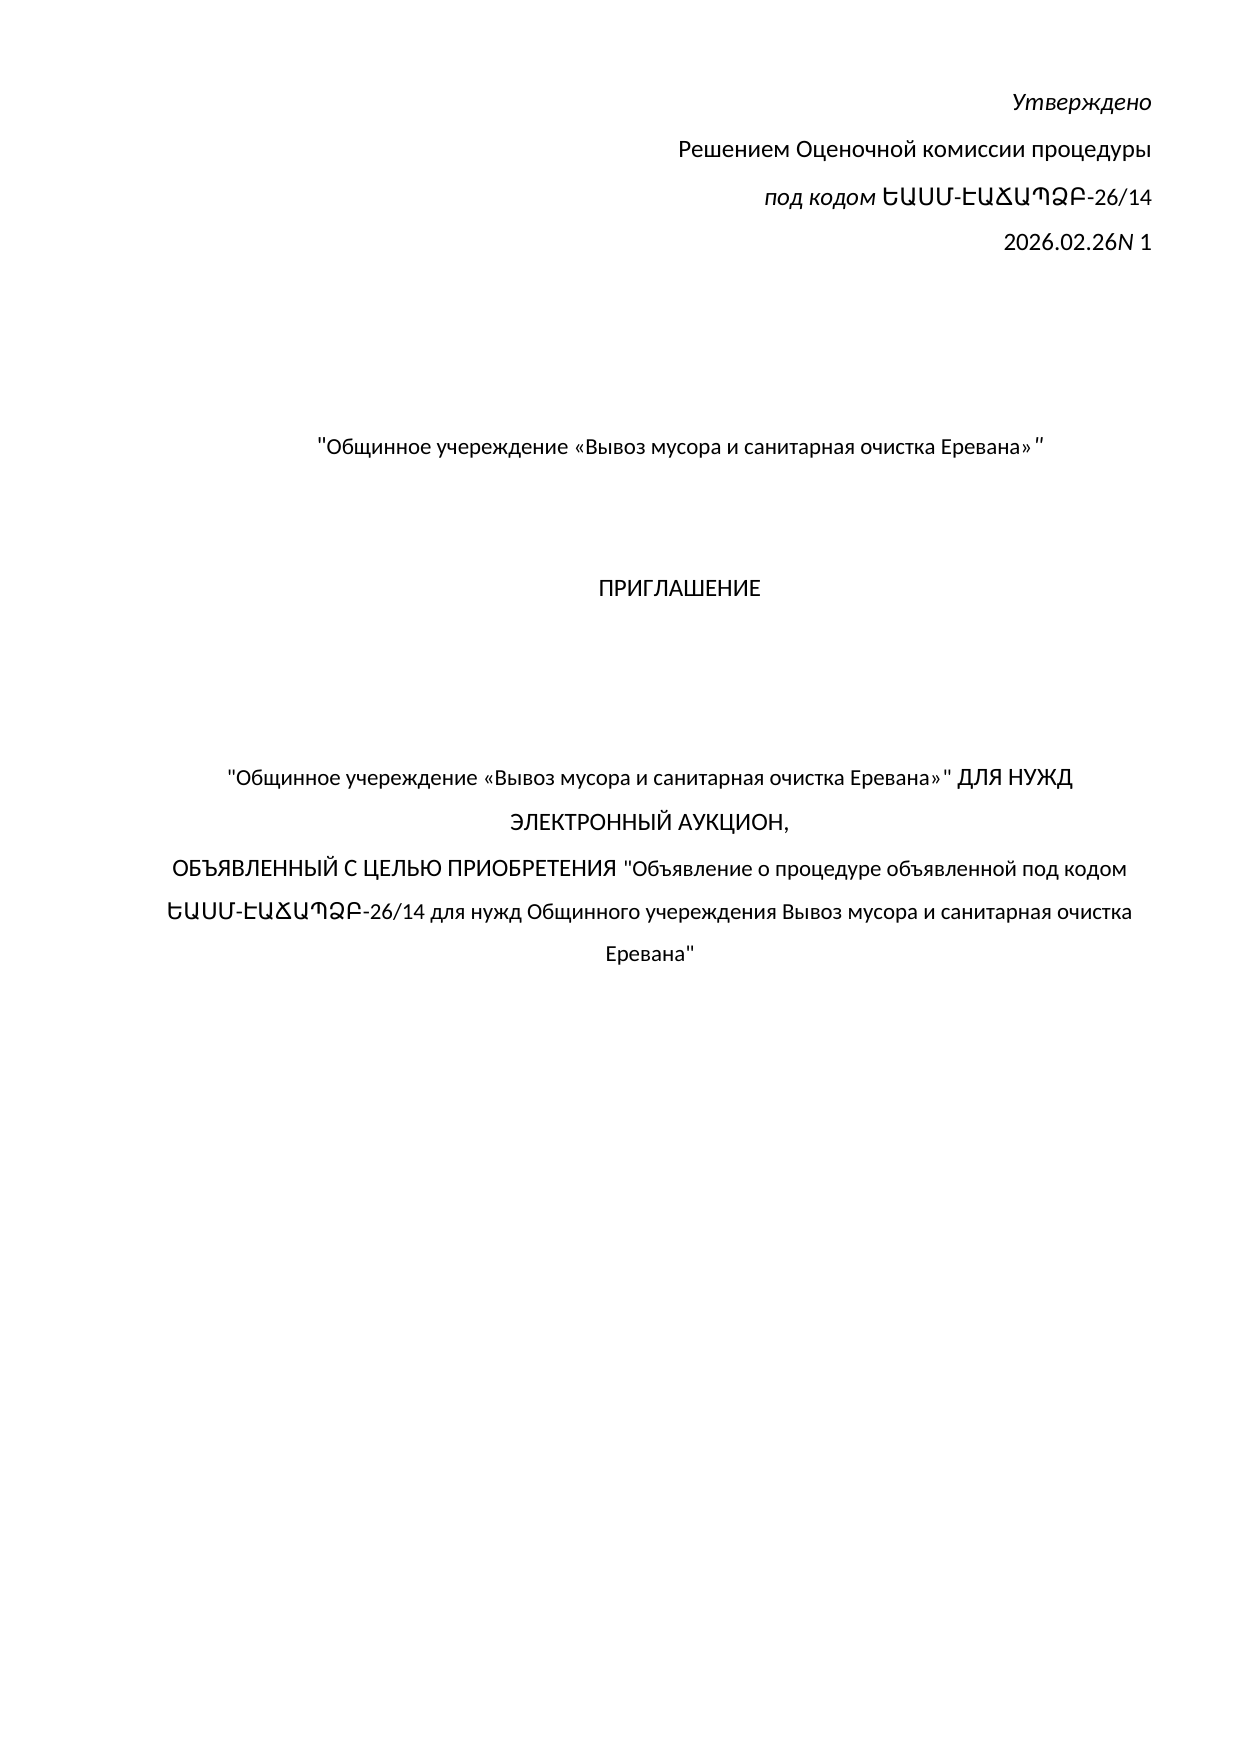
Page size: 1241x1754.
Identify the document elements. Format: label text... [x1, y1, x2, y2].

text "Общинное учереждение «Вывоз мусора и санитарная очистка Еревана»" ДЛЯ НУЖД ЭЛЕКТРОННЫЙ АУКЦИОН, [148, 761, 1152, 837]
text Решением Оценочной комиссии процедуры [148, 134, 1152, 164]
text ОБЪЯВЛЕННЫЙ С ЦЕЛЬЮ ПРИОБРЕТЕНИЯ "Объявление о процедуре объявленной под кодом ԵԱՍՄ-ԷԱՃԱՊՁԲ-26/14 для нужд Общинного учереждения Вывоз мусора и санитарная очистка Еревана" [148, 852, 1152, 967]
text "Общинное учереждение «Вывоз мусора и санитарная очистка Еревана»" [148, 431, 1152, 461]
text под кодом ԵԱՍՄ-ԷԱՃԱՊՁԲ-26/14 2026.02.26 N 1 [148, 181, 1152, 257]
text Утверждено [148, 86, 1152, 117]
text ПРИГЛАШЕНИЕ [148, 572, 1152, 603]
